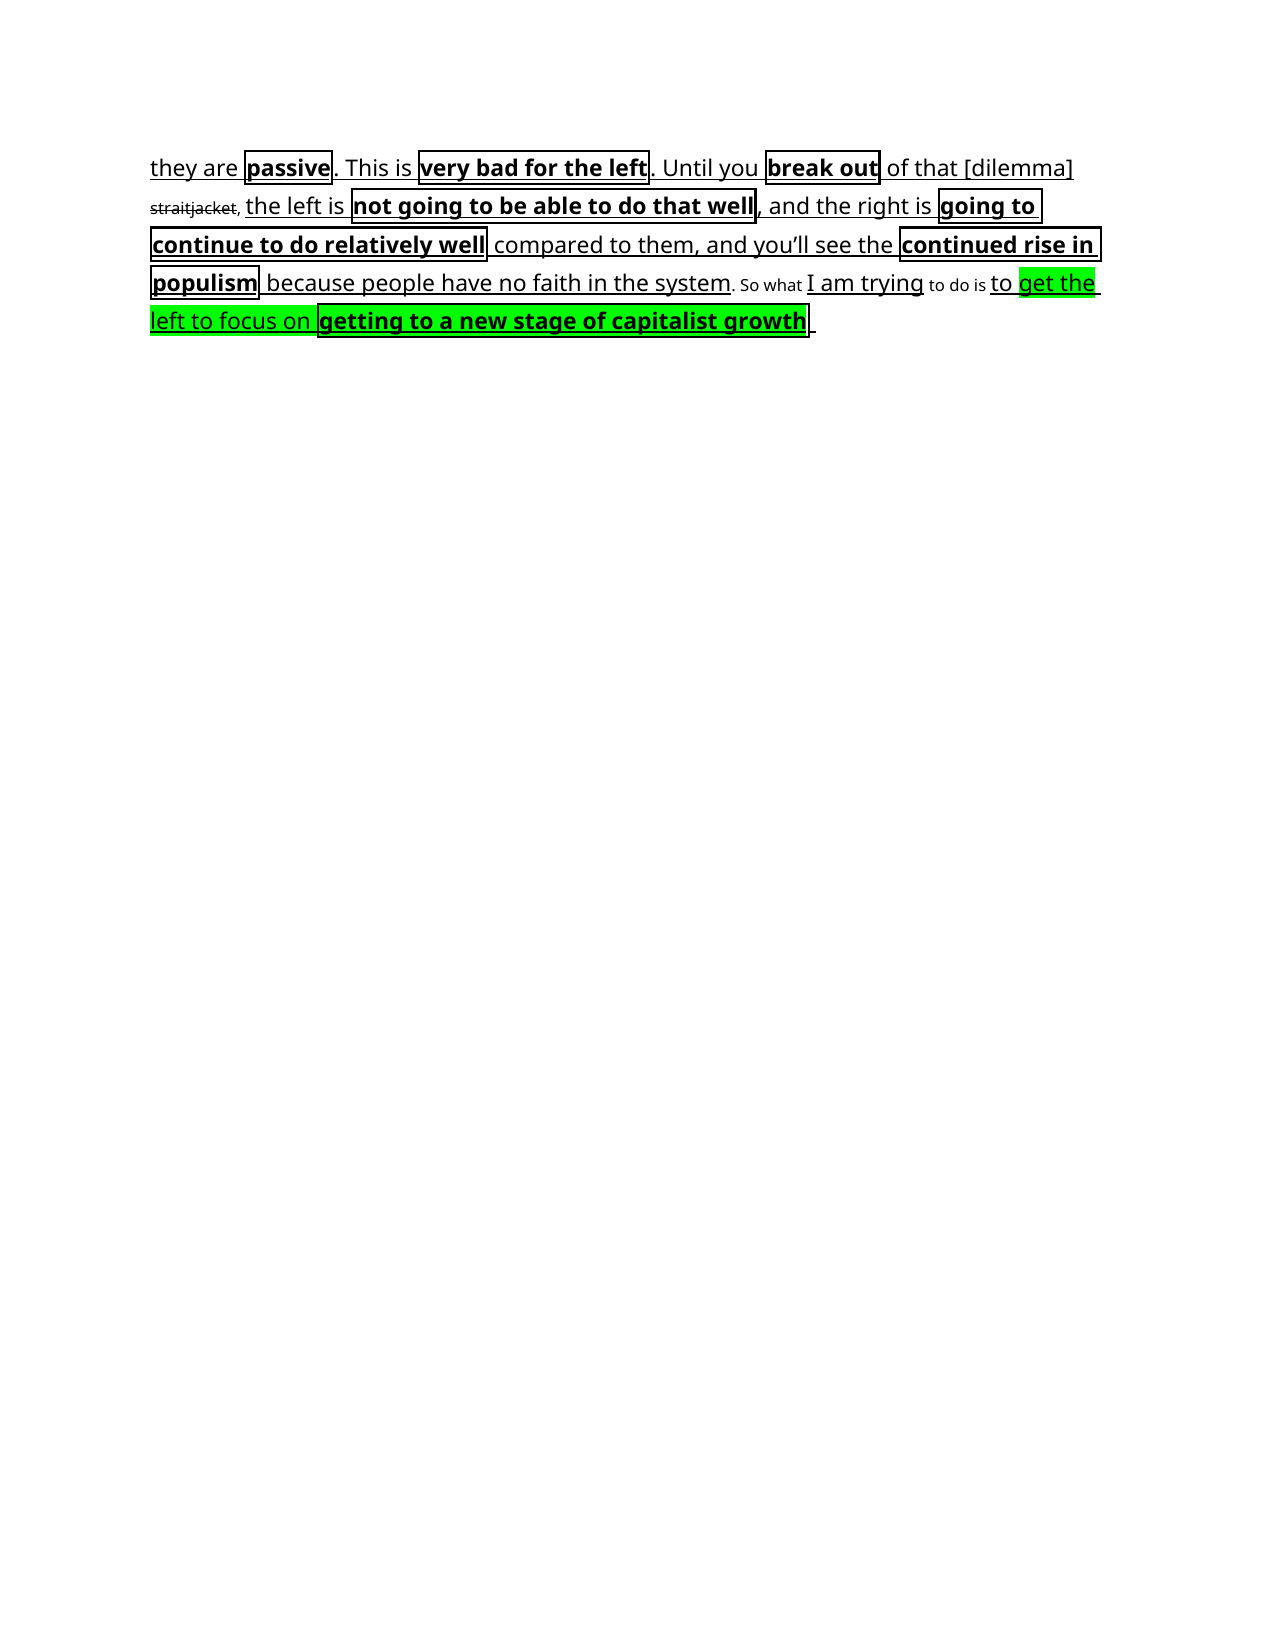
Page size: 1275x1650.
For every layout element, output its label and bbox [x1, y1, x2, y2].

text [150, 150, 1125, 338]
